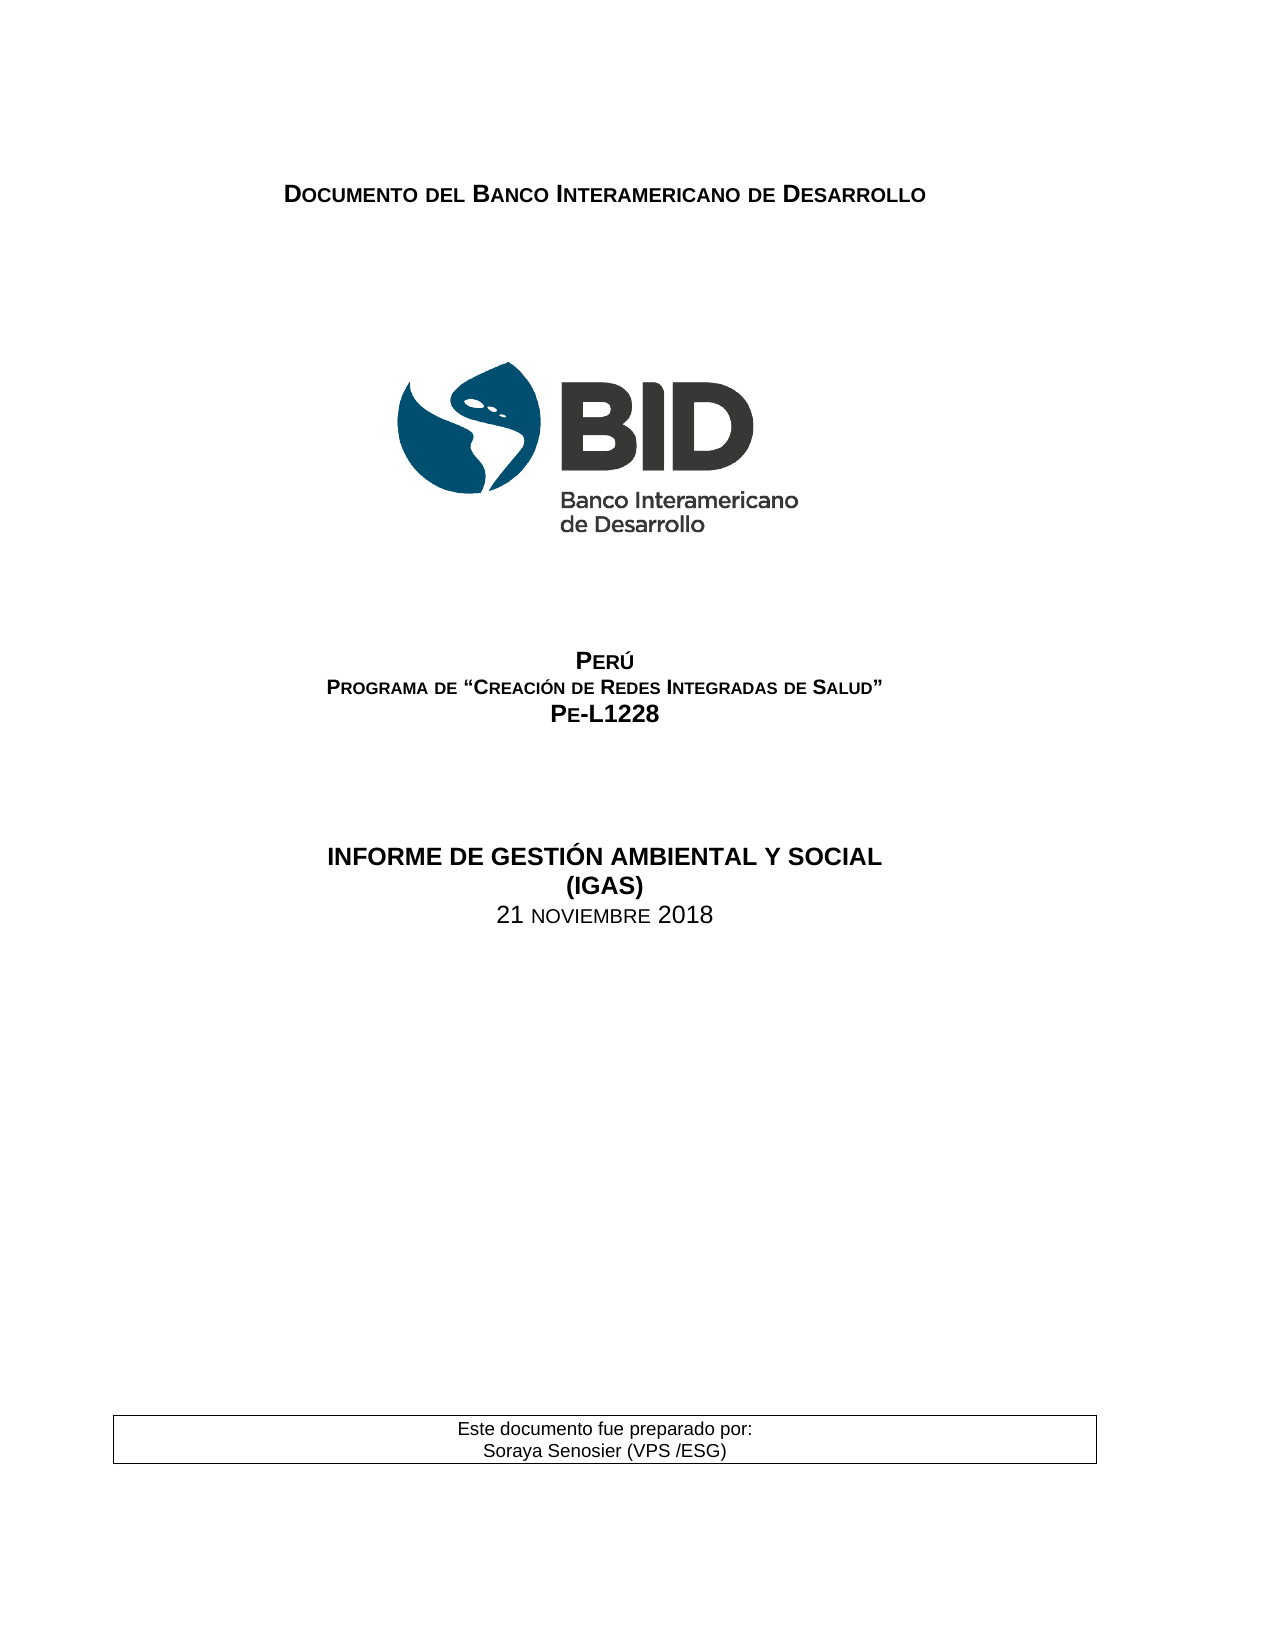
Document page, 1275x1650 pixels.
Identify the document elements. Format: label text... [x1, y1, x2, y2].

text Este documento fue preparado por: [114, 1416, 1096, 1436]
picture [361, 322, 848, 589]
text Soraya Senosier (VPS /ESG) [114, 1436, 1096, 1463]
text Perú [122, 646, 1087, 674]
text 21 noviembre 2018 [122, 900, 1087, 928]
text Informe de gestión ambiental y social [122, 842, 1087, 871]
text Pe-L1228 [122, 698, 1087, 727]
text (IGAS) [122, 871, 1087, 900]
text Programa de “Creación de Redes Integradas de Salud” [122, 674, 1087, 698]
text Documento del Banco Interamericano de Desarrollo [122, 179, 1087, 207]
